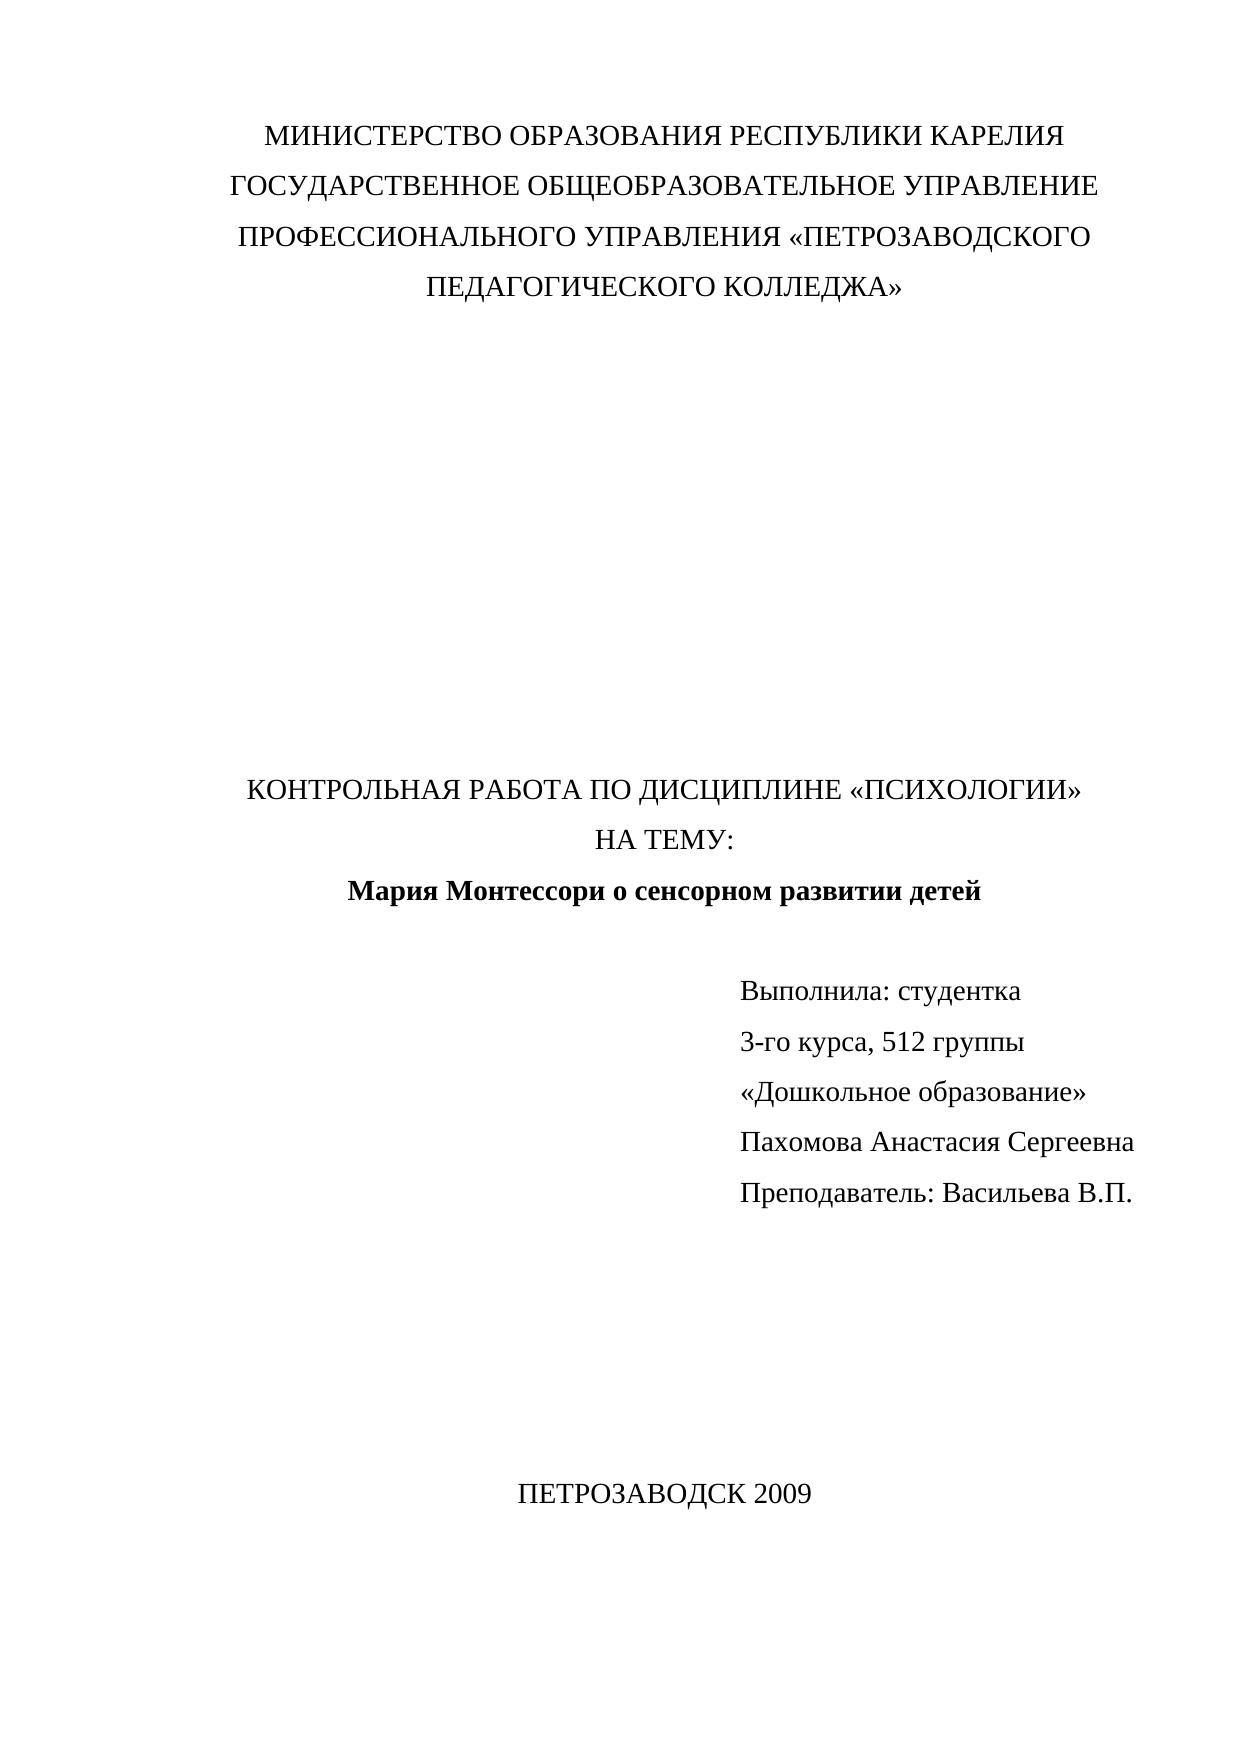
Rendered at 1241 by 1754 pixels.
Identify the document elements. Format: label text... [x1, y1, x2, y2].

text Пахомова Анастасия Сергеевна [177, 1124, 1152, 1158]
text ПЕТРОЗАВОДСК 2009 [177, 1477, 1152, 1510]
text «Дошкольное образование» [177, 1074, 1152, 1108]
text Преподаватель: Васильева В.П. [177, 1175, 1152, 1208]
text НА ТЕМУ: [177, 822, 1152, 856]
text Мария Монтессори о сенсорном развитии детей [177, 873, 1152, 906]
text Выполнила: студентка [177, 973, 1152, 1007]
text МИНИСТЕРСТВО ОБРАЗОВАНИЯ РЕСПУБЛИКИ КАРЕЛИЯ [177, 118, 1152, 152]
text КОНТРОЛЬНАЯ РАБОТА ПО ДИСЦИПЛИНЕ «ПСИХОЛОГИИ» [177, 772, 1152, 806]
text 3-го курса, 512 группы [177, 1024, 1152, 1057]
text ГОСУДАРСТВЕННОЕ ОБЩЕОБРАЗОВАТЕЛЬНОЕ УПРАВЛЕНИЕ ПРОФЕССИОНАЛЬНОГО УПРАВЛЕНИЯ «ПЕТРОЗАВОДСКОГО ПЕДАГОГИЧЕСКОГО КОЛЛЕДЖА» [177, 168, 1152, 303]
